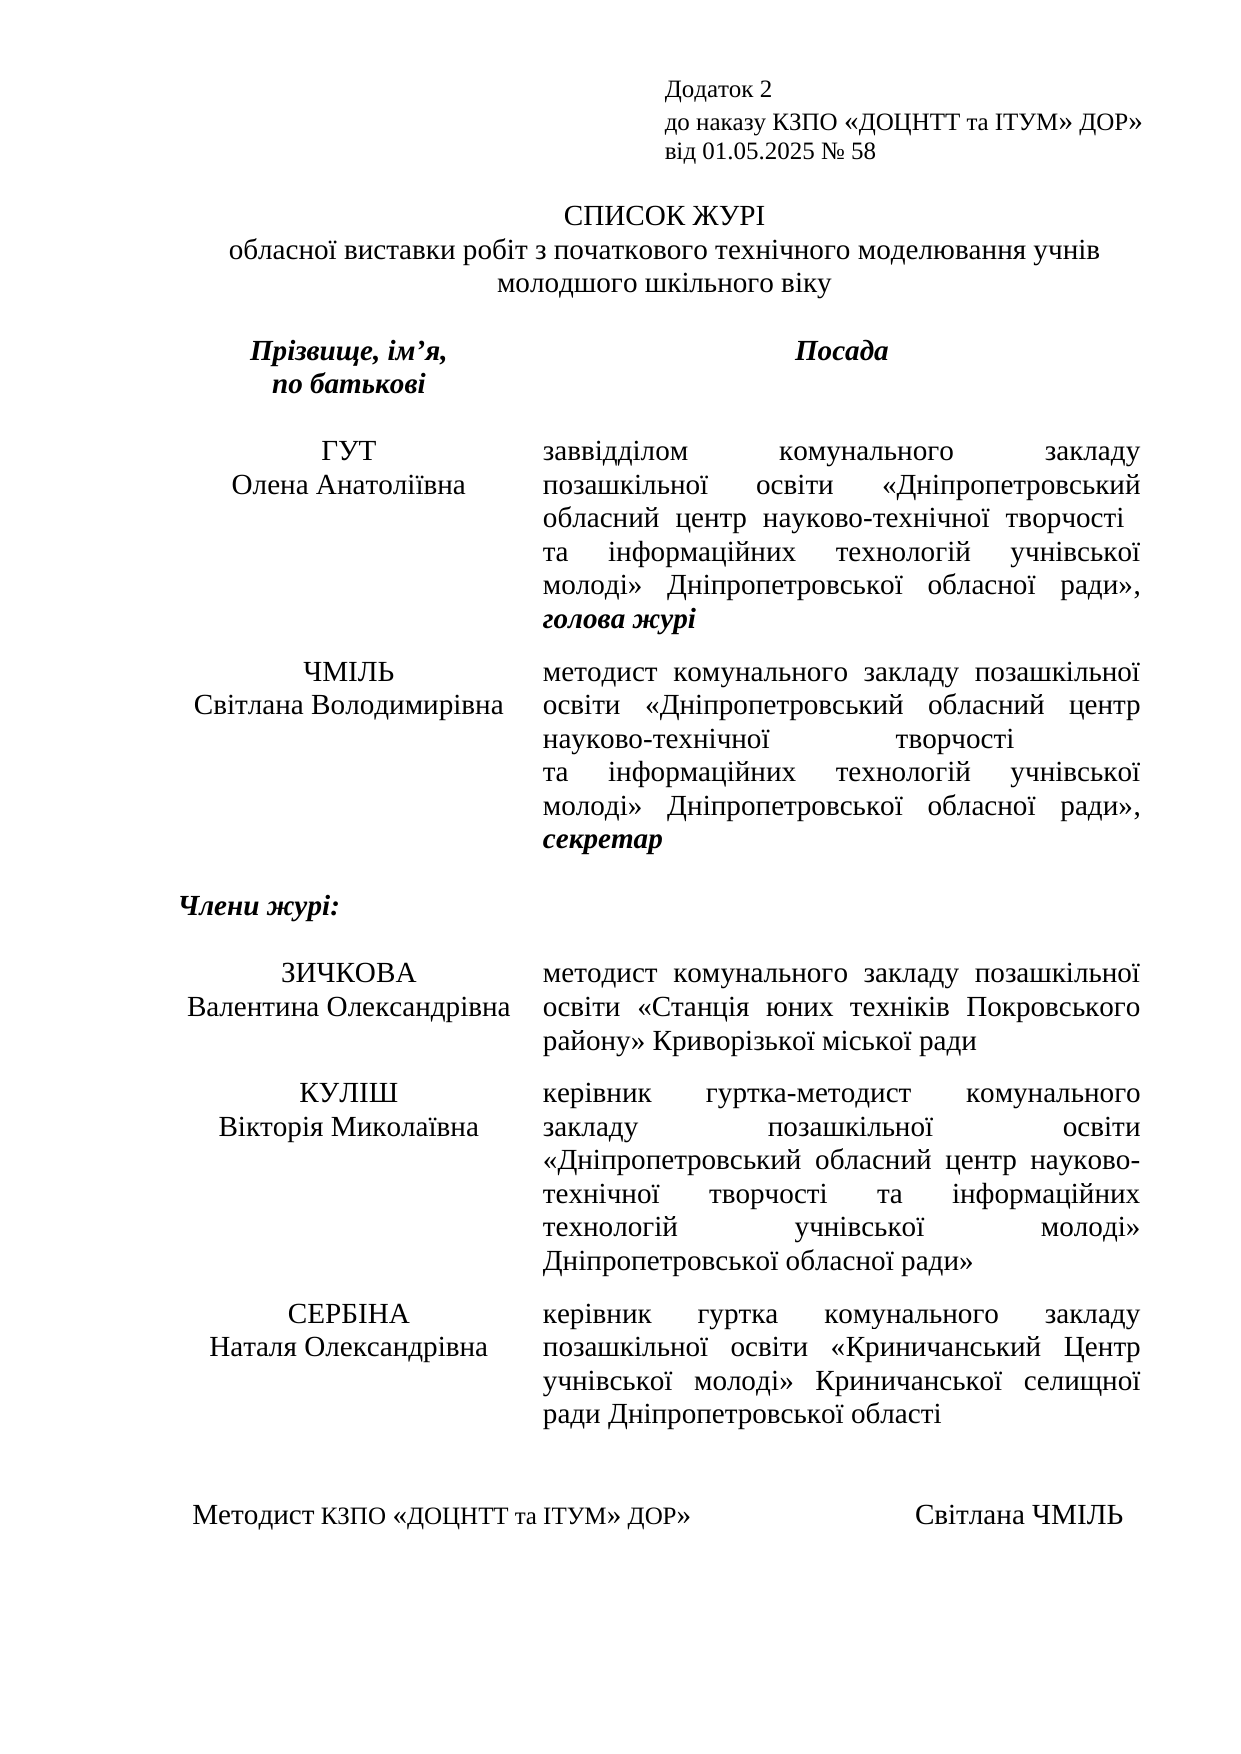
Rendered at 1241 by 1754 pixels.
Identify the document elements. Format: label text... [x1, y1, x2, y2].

text від 01.05.2025 № 58 [177, 136, 1152, 165]
text обласної виставки робіт з початкового технічного моделювання учнів молодшого шкільного віку [177, 232, 1152, 299]
text до наказу КЗПО «ДОЦНТТ та ІТУМ» ДОР» [664, 103, 844, 136]
table_header Посада [531, 333, 1152, 433]
table_cell методист комунального закладу позашкільної освіти «Дніпропетровський обласний центр науково-технічної творчості та інформаційних технологій учнівської молоді» Дніпропетровської обласної ради», секретар [531, 654, 1152, 888]
text Методист КЗПО «ДОЦНТТ та ІТУМ» ДОР» Світлана ЧМІЛЬ [177, 1497, 392, 1531]
table_cell керівник гуртка комунального закладу позашкільної освіти «Криничанський Центр учнівської молоді» Криничанської селищної ради Дніпропетровської області [531, 1296, 1152, 1430]
text до наказу КЗПО «ДОЦНТТ та ІТУМ» ДОР» [858, 103, 1152, 136]
text Методист КЗПО «ДОЦНТТ та ІТУМ» ДОР» Світлана ЧМІЛЬ [407, 1497, 1152, 1531]
table_cell КУЛІШ Вікторія Миколаївна [166, 1075, 531, 1296]
table_header Прізвище, імʼя, по батькові [166, 333, 531, 433]
table_cell керівник гуртка-методист комунального закладу позашкільної освіти «Дніпропетровський обласний центр науково-технічної творчості та інформаційних технологій учнівської молоді» Дніпропетровської обласної ради» [531, 1075, 1152, 1296]
table_cell Члени журі: [166, 889, 1152, 956]
table_cell методист комунального закладу позашкільної освіти «Станція юних техніків Покровського району» Криворізької міської ради [531, 956, 1152, 1075]
table_cell СЕРБІНА Наталя Олександрівна [166, 1296, 531, 1430]
table_cell заввідділом комунального закладу позашкільної освіти «Дніпропетровський обласний центр науково-технічної творчості та інформаційних технологій учнівської молоді» Дніпропетровської обласної ради», голова журі [531, 433, 1152, 654]
table_cell ГУТ Олена Анатоліївна [166, 433, 531, 654]
text Додаток 2 [664, 74, 1152, 103]
text СПИСОК ЖУРІ [177, 198, 1152, 232]
table_cell ЗИЧКОВА Валентина Олександрівна [166, 956, 531, 1075]
table_cell ЧМІЛЬ Світлана Володимирівна [166, 654, 531, 888]
